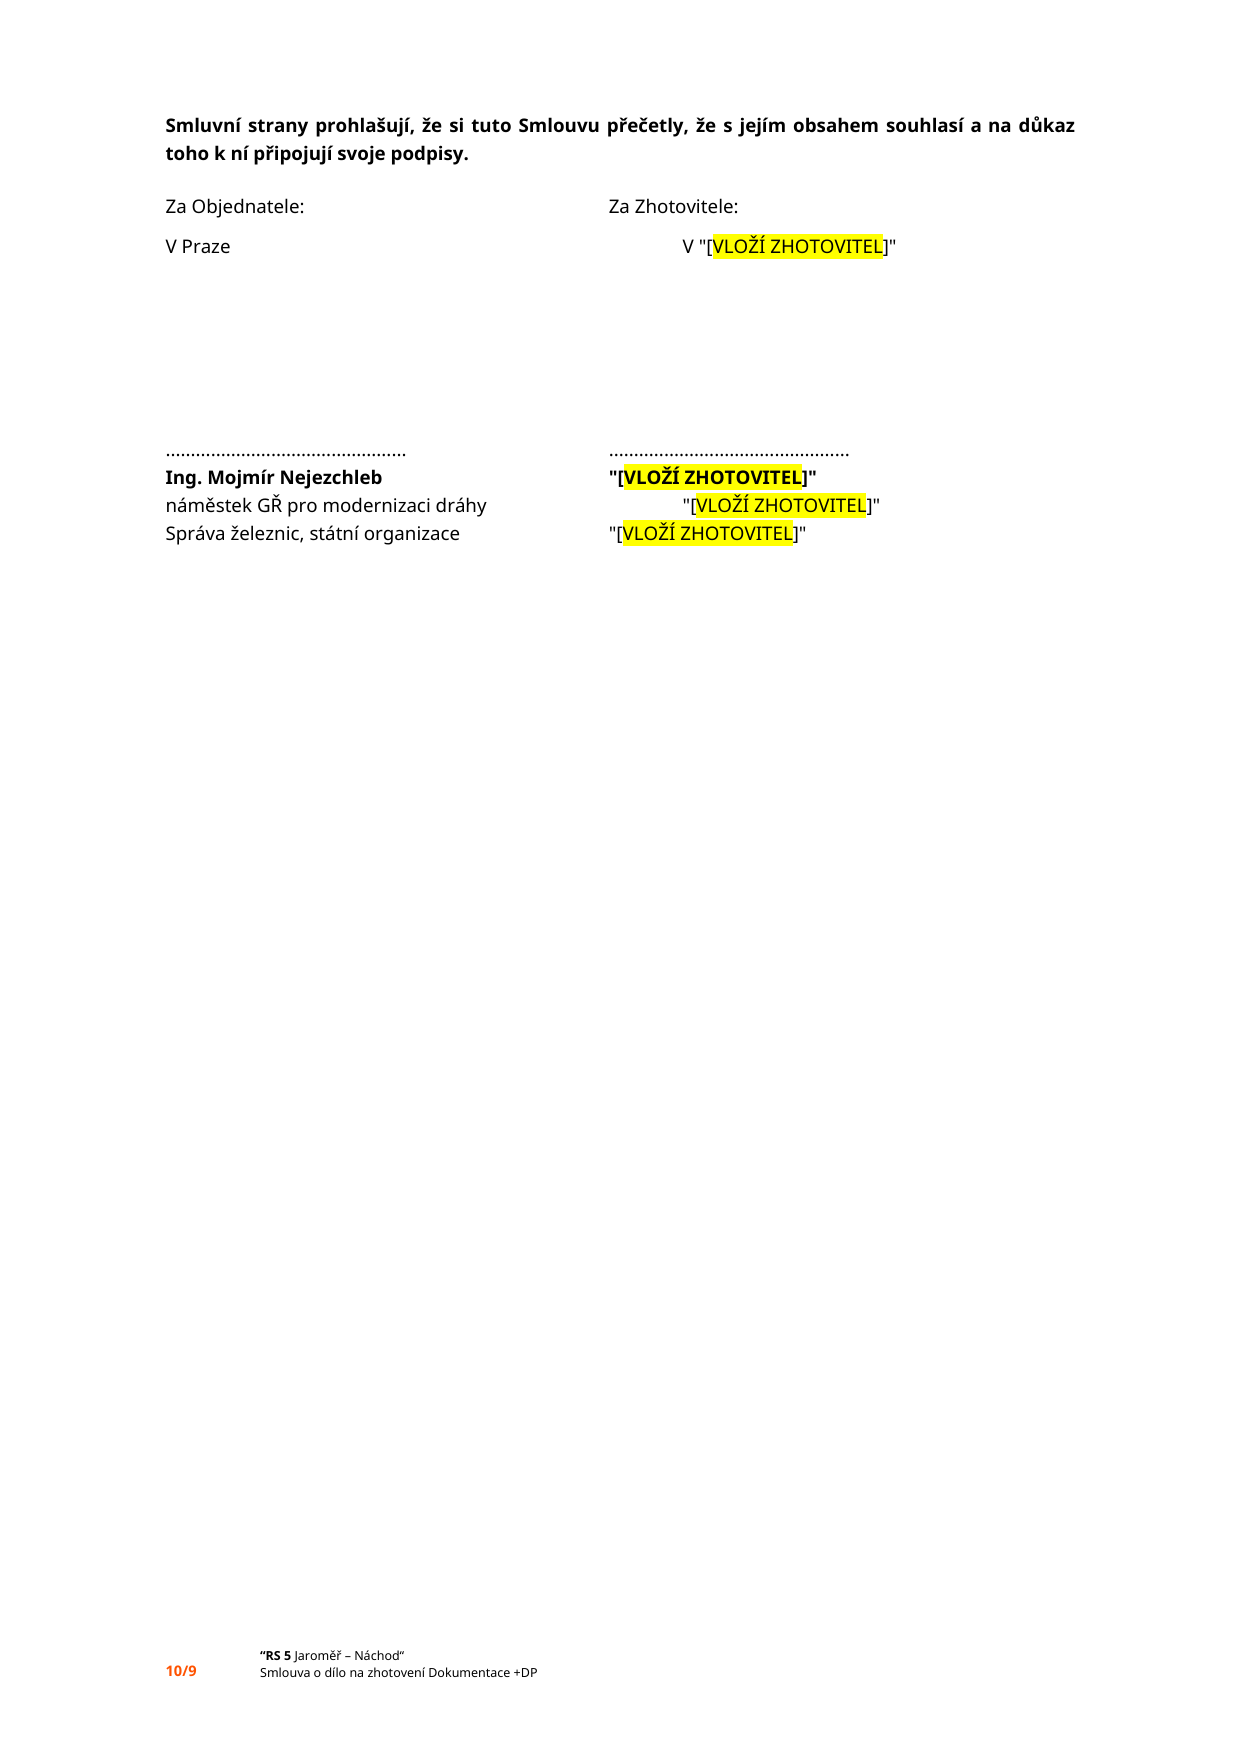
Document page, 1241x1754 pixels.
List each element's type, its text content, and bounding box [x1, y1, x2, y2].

text náměstek GŘ pro modernizaci dráhy "[VLOŽÍ ZHOTOVITEL]" [165, 492, 1075, 518]
text V Praze V "[VLOŽÍ ZHOTOVITEL]" [165, 234, 713, 259]
text V Praze V "[VLOŽÍ ZHOTOVITEL]" [883, 234, 1075, 259]
text Ing. Mojmír Nejezchleb "[VLOŽÍ ZHOTOVITEL]" [802, 464, 1075, 490]
text Smluvní strany prohlašují, že si tuto Smlouvu přečetly, že s jejím obsahem souhlasí a na důkaz toho k ní připojují svoje podpisy. [165, 112, 1075, 166]
text Za Objednatele: Za Zhotovitele: [165, 193, 1075, 219]
text Správa železnic, státní organizace "[VLOŽÍ ZHOTOVITEL]" [793, 520, 1075, 546]
text Ing. Mojmír Nejezchleb "[VLOŽÍ ZHOTOVITEL]" [165, 464, 624, 490]
text Správa železnic, státní organizace "[VLOŽÍ ZHOTOVITEL]" [165, 520, 623, 546]
text ................................................ ................................................ [165, 436, 1075, 462]
